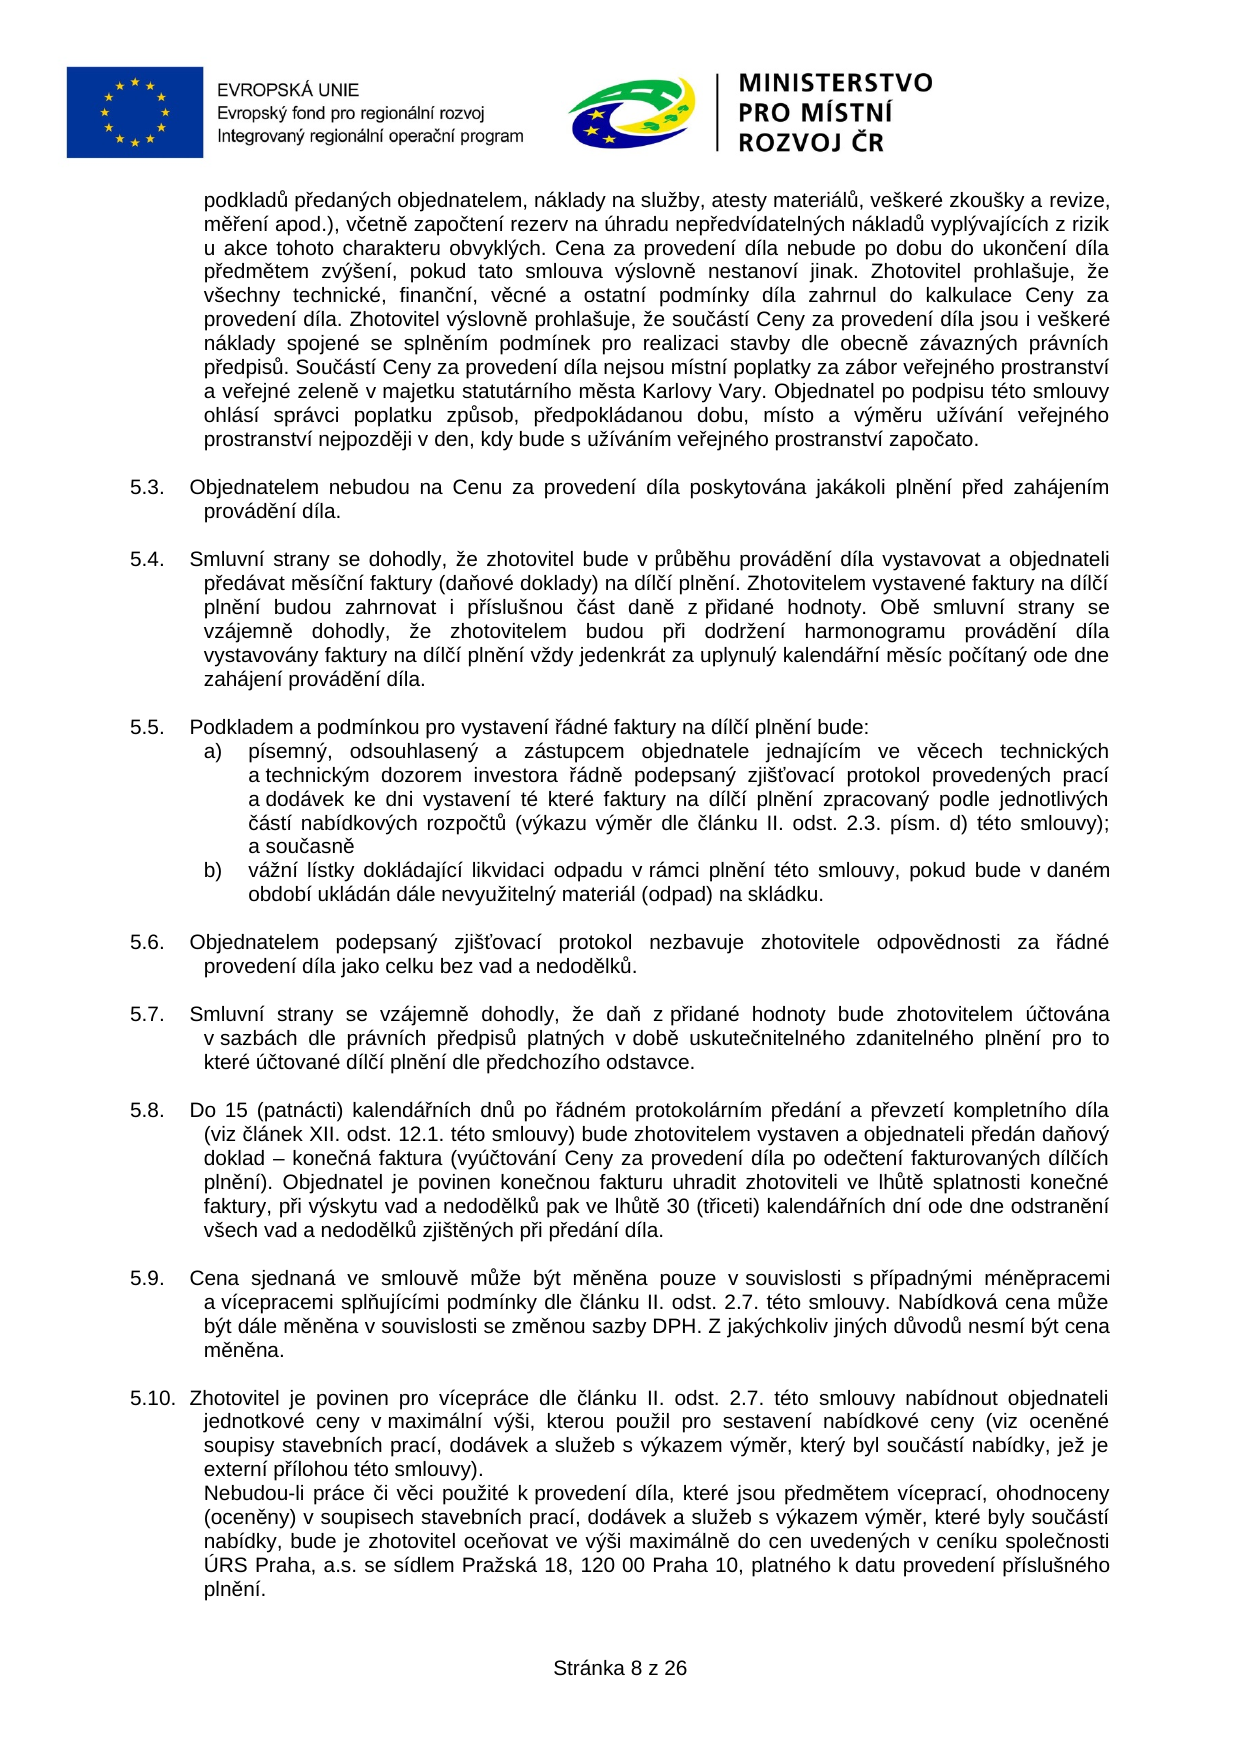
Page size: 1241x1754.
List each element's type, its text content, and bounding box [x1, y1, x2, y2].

picture [36, 35, 962, 188]
list Do 15 (patnácti) kalendářních dnů po řádném protokolárním předání a převzetí kompletního díla (viz článek XII. odst. 12.1. této smlouvy) bude zhotovitelem vystaven a objednateli předán daňový doklad – konečná faktura (vyúčtování Ceny za provedení díla po odečtení fakturovaných dílčích plnění). Objednatel je povinen konečnou fakturu uhradit zhotoviteli ve lhůtě splatnosti konečné faktury, při výskytu vad a nedodělků pak ve lhůtě 30 (třiceti) kalendářních dní ode dne odstranění všech vad a nedodělků zjištěných při předání díla. [130, 1098, 1110, 1242]
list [130, 130, 1110, 451]
list Objednatelem nebudou na Cenu za provedení díla poskytována jakákoli plnění před zahájením provádění díla. [130, 475, 1110, 523]
list Zhotovitel je povinen pro vícepráce dle článku II. odst. 2.7. této smlouvy nabídnout objednateli jednotkové ceny v maximální výši, kterou použil pro sestavení nabídkové ceny (viz oceněné soupisy stavebních prací, dodávek a služeb s výkazem výměr, který byl součástí nabídky, jež je externí přílohou této smlouvy). [130, 1385, 1110, 1481]
list vážní lístky dokládající likvidaci odpadu v rámci plnění této smlouvy, pokud bude v daném období ukládán dále nevyužitelný materiál (odpad) na skládku. [204, 858, 1110, 906]
list Objednatelem podepsaný zjišťovací protokol nezbavuje zhotovitele odpovědnosti za řádné provedení díla jako celku bez vad a nedodělků. [130, 930, 1110, 978]
list Cena sjednaná ve smlouvě může být měněna pouze v souvislosti s případnými méněpracemi a vícepracemi splňujícími podmínky dle článku II. odst. 2.7. této smlouvy. Nabídková cena může být dále měněna v souvislosti se změnou sazby DPH. Z jakýchkoliv jiných důvodů nesmí být cena měněna. [130, 1266, 1110, 1361]
list Smluvní strany se dohodly, že zhotovitel bude v průběhu provádění díla vystavovat a objednateli předávat měsíční faktury (daňové doklady) na dílčí plnění. Zhotovitelem vystavené faktury na dílčí plnění budou zahrnovat i příslušnou část daně z přidané hodnoty. Obě smluvní strany se vzájemně dohodly, že zhotovitelem budou při dodržení harmonogramu provádění díla vystavovány faktury na dílčí plnění vždy jedenkrát za uplynulý kalendářní měsíc počítaný ode dne zahájení provádění díla. [130, 547, 1110, 691]
list Podkladem a podmínkou pro vystavení řádné faktury na dílčí plnění bude: [130, 714, 1110, 738]
list Smluvní strany se vzájemně dohodly, že daň z přidané hodnoty bude zhotovitelem účtována v sazbách dle právních předpisů platných v době uskutečnitelného zdanitelného plnění pro to které účtované dílčí plnění dle předchozího odstavce. [130, 1002, 1110, 1074]
list písemný, odsouhlasený a zástupcem objednatele jednajícím ve věcech technických a technickým dozorem investora řádně podepsaný zjišťovací protokol provedených prací a dodávek ke dni vystavení té které faktury na dílčí plnění zpracovaný podle jednotlivých částí nabídkových rozpočtů (výkazu výměr dle článku II. odst. 2.3. písm. d) této smlouvy); a současně [204, 738, 1110, 858]
text Nebudou-li práce či věci použité k provedení díla, které jsou předmětem víceprací, ohodnoceny (oceněny) v soupisech stavebních prací, dodávek a služeb s výkazem výměr, které byly součástí nabídky, bude je zhotovitel oceňovat ve výši maximálně do cen uvedených v ceníku společnosti ÚRS Praha, a.s. se sídlem Pražská 18, 120 00 Praha 10, platného k datu provedení příslušného plnění. [204, 1481, 1110, 1601]
